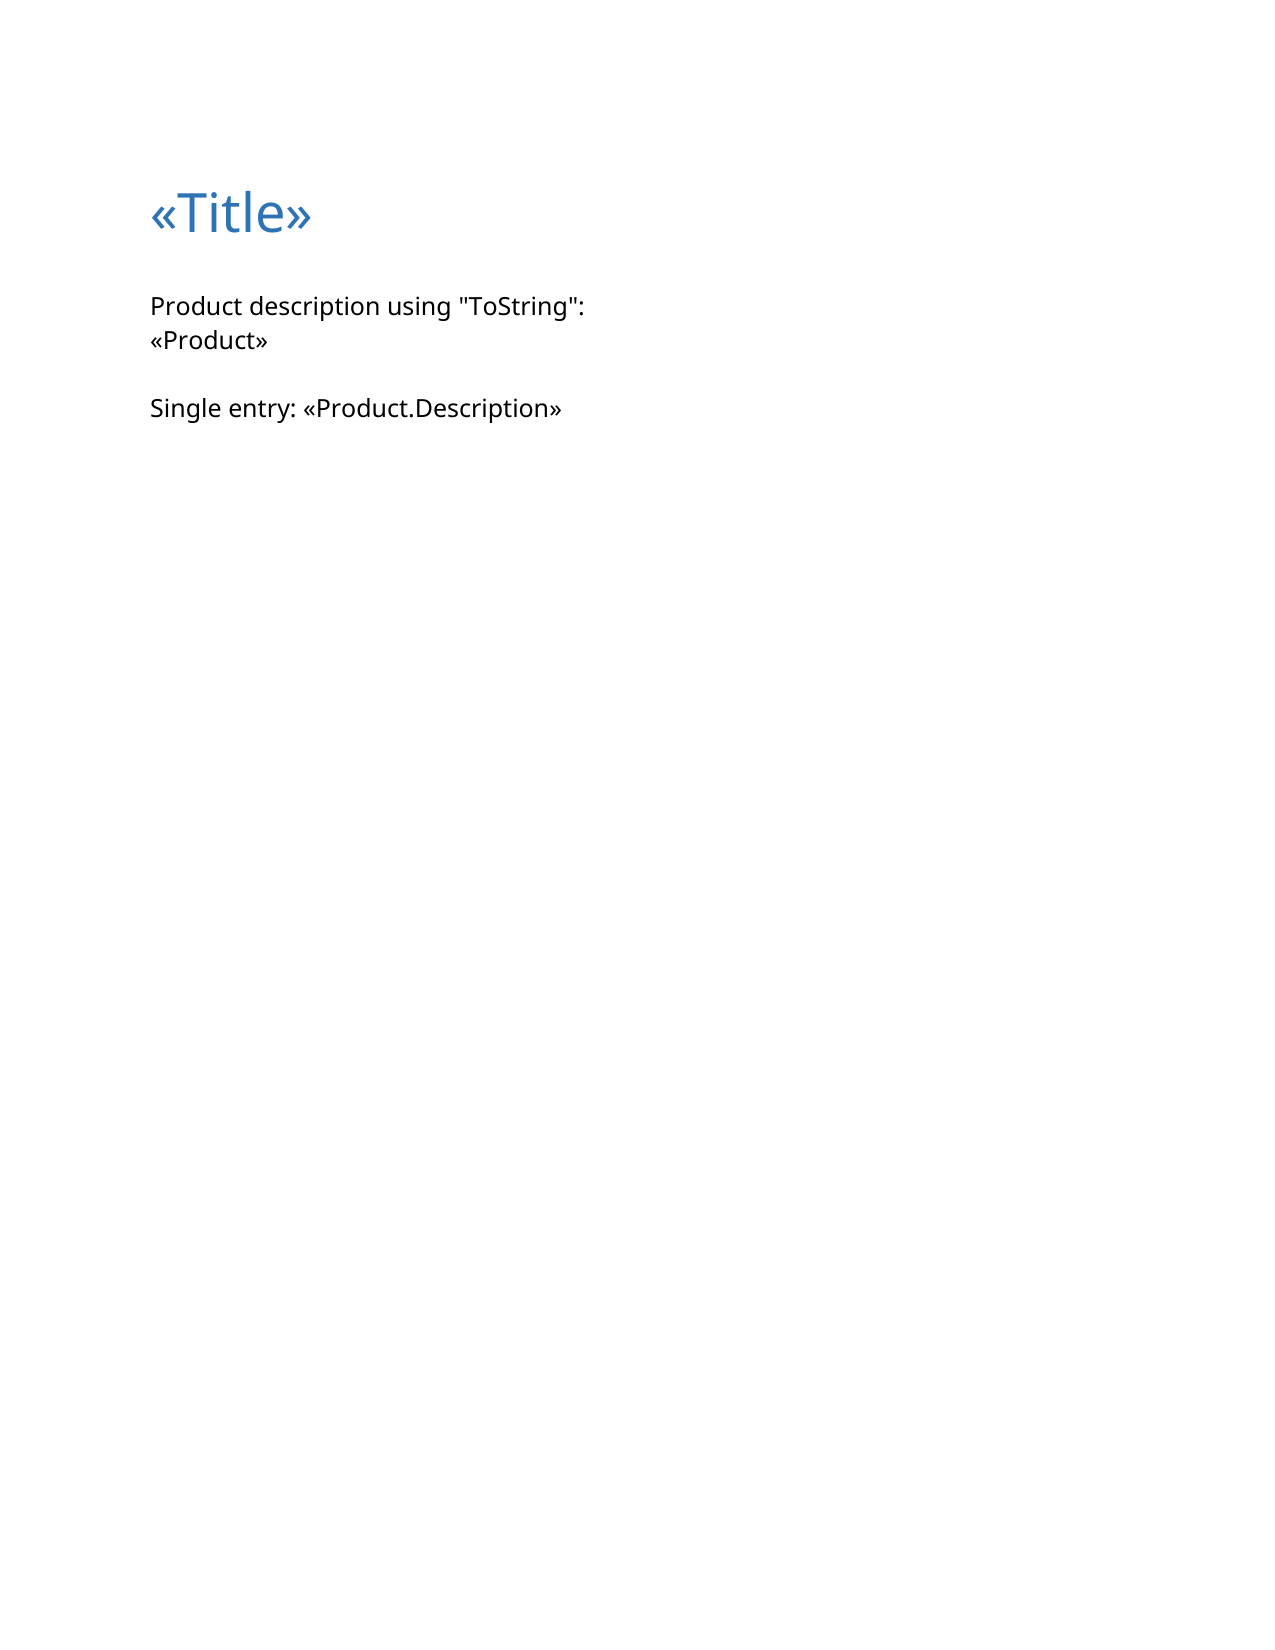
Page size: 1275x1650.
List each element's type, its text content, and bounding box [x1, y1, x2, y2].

text Product description using "ToString": [150, 289, 1125, 323]
text «Product» [150, 323, 1125, 357]
subtitle «Title» [150, 175, 1125, 249]
text Single entry: «Product.Description» [150, 391, 1125, 425]
